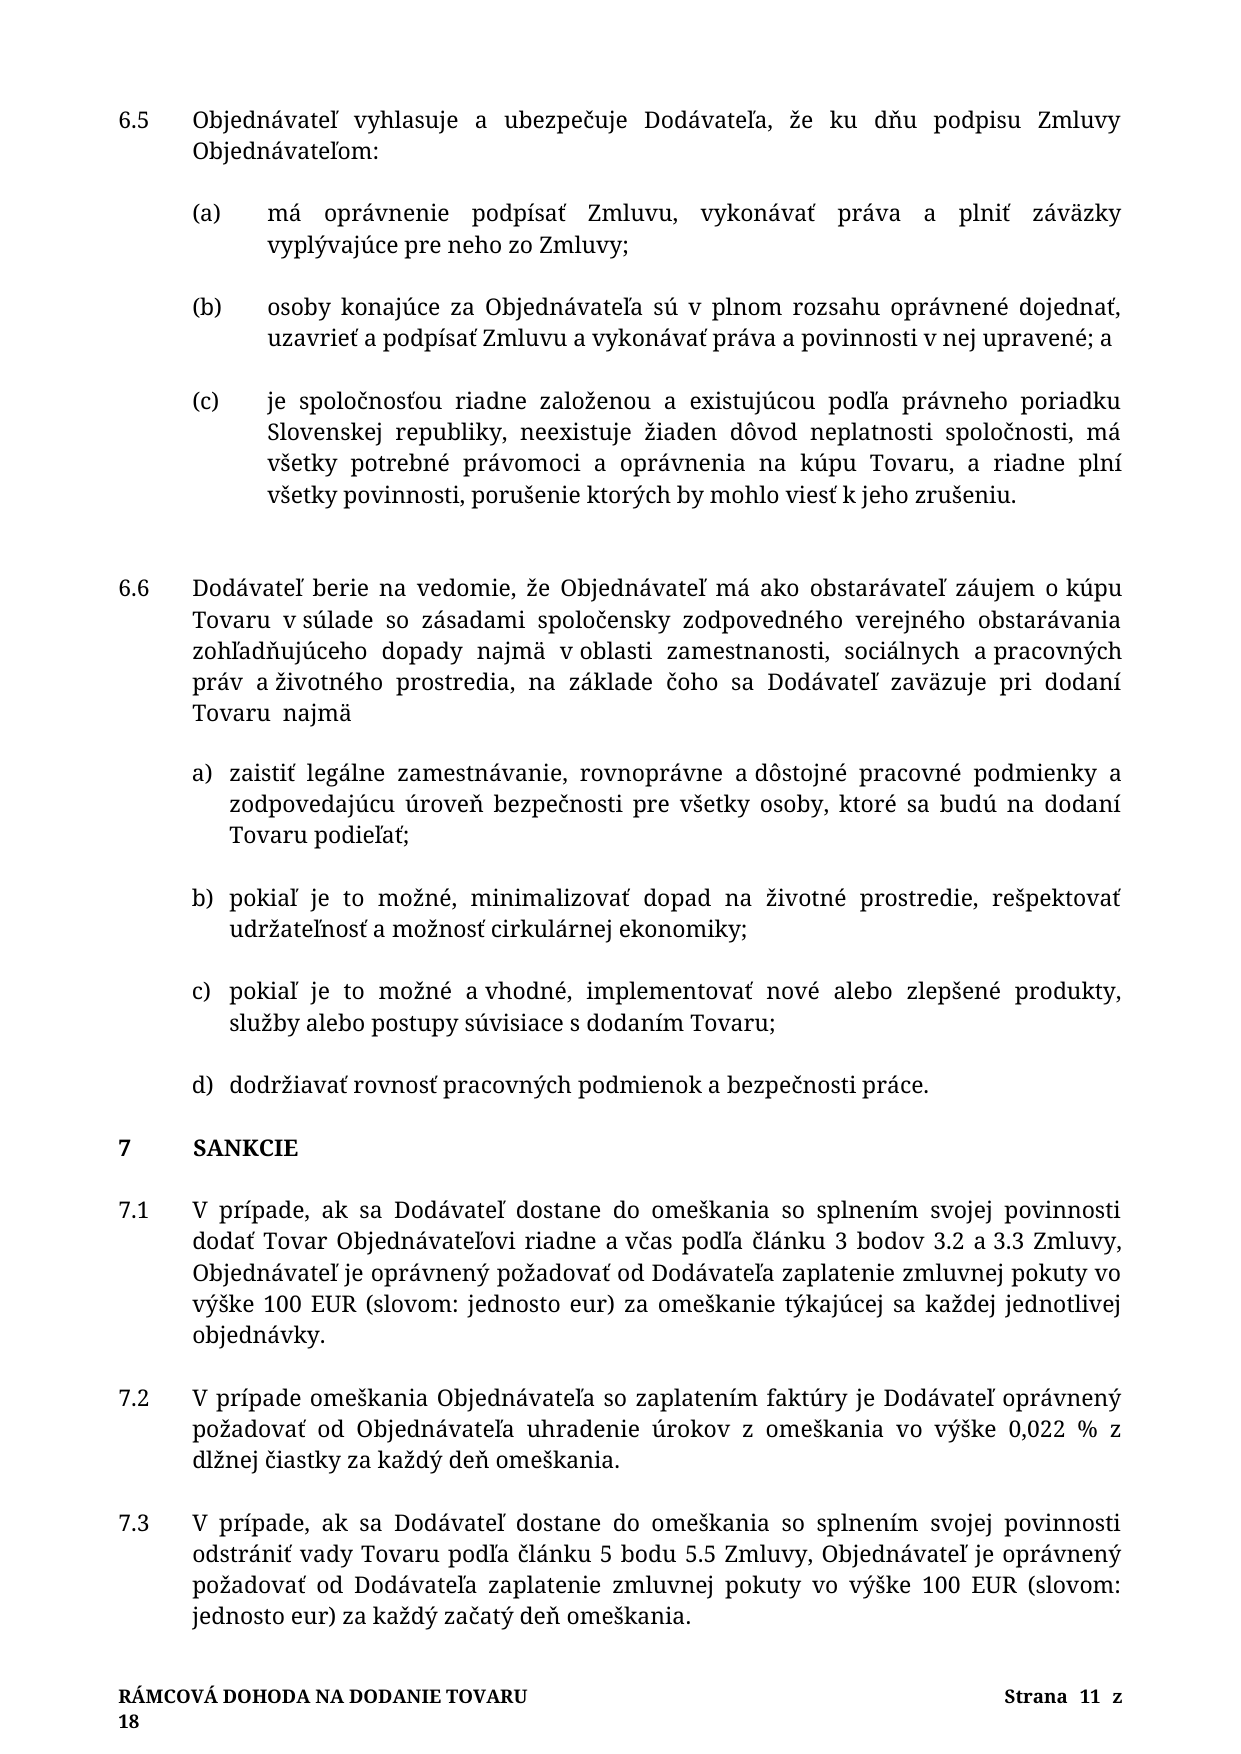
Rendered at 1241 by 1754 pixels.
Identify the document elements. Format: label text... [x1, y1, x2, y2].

list V prípade omeškania Objednávateľa so zaplatením faktúry je Dodávateľ oprávnený požadovať od Objednávateľa uhradenie úrokov z omeškania vo výške 0,022 % z dlžnej čiastky za každý deň omeškania. [118, 1382, 1122, 1475]
list V prípade, ak sa Dodávateľ dostane do omeškania so splnením svojej povinnosti odstrániť vady Tovaru podľa článku 5 bodu 5.5 Zmluvy, Objednávateľ je oprávnený požadovať od Dodávateľa zaplatenie zmluvnej pokuty vo výške 100 EUR (slovom: jednosto eur) za každý začatý deň omeškania. [118, 1507, 1122, 1632]
list zaistiť legálne zamestnávanie, rovnoprávne a dôstojné pracovné podmienky a zodpovedajúcu úroveň bezpečnosti pre všetky osoby, ktoré sa budú na dodaní Tovaru podieľať; [192, 757, 1122, 850]
list pokiaľ je to možné, minimalizovať dopad na životné prostredie, rešpektovať udržateľnosť a možnosť cirkulárnej ekonomiky; [192, 882, 1122, 944]
list osoby konajúce za Objednávateľa sú v plnom rozsahu oprávnené dojednať, uzavrieť a podpísať Zmluvu a vykonávať práva a povinnosti v nej upravené; a [192, 291, 1122, 353]
list pokiaľ je to možné a vhodné, implementovať nové alebo zlepšené produkty, služby alebo postupy súvisiace s dodaním Tovaru; [192, 975, 1122, 1038]
list je spoločnosťou riadne založenou a existujúcou podľa právneho poriadku Slovenskej republiky, neexistuje žiaden dôvod neplatnosti spoločnosti, má všetky potrebné právomoci a oprávnenia na kúpu Tovaru, a riadne plní všetky povinnosti, porušenie ktorých by mohlo viesť k jeho zrušeniu. [192, 385, 1122, 510]
list Objednávateľ vyhlasuje a ubezpečuje Dodávateľa, že ku dňu podpisu Zmluvy Objednávateľom: [118, 103, 1122, 166]
list má oprávnenie podpísať Zmluvu, vykonávať práva a plniť záväzky vyplývajúce pre neho zo Zmluvy; [192, 197, 1122, 260]
list Dodávateľ berie na vedomie, že Objednávateľ má ako obstarávateľ záujem o kúpu Tovaru v súlade so zásadami spoločensky zodpovedného verejného obstarávania zohľadňujúceho dopady najmä v oblasti zamestnanosti, sociálnych a pracovných práv a životného prostredia, na základe čoho sa Dodávateľ zaväzuje pri dodaní Tovaru najmä [118, 572, 1122, 728]
list V prípade, ak sa Dodávateľ dostane do omeškania so splnením svojej povinnosti dodať Tovar Objednávateľovi riadne a včas podľa článku 3 bodov 3.2 a 3.3 Zmluvy, Objednávateľ je oprávnený požadovať od Dodávateľa zaplatenie zmluvnej pokuty vo výške 100 EUR (slovom: jednosto eur) za omeškanie týkajúcej sa každej jednotlivej objednávky. [118, 1194, 1122, 1350]
list SANKCIE [118, 1132, 1122, 1163]
list dodržiavať rovnosť pracovných podmienok a bezpečnosti práce. [192, 1069, 1122, 1100]
